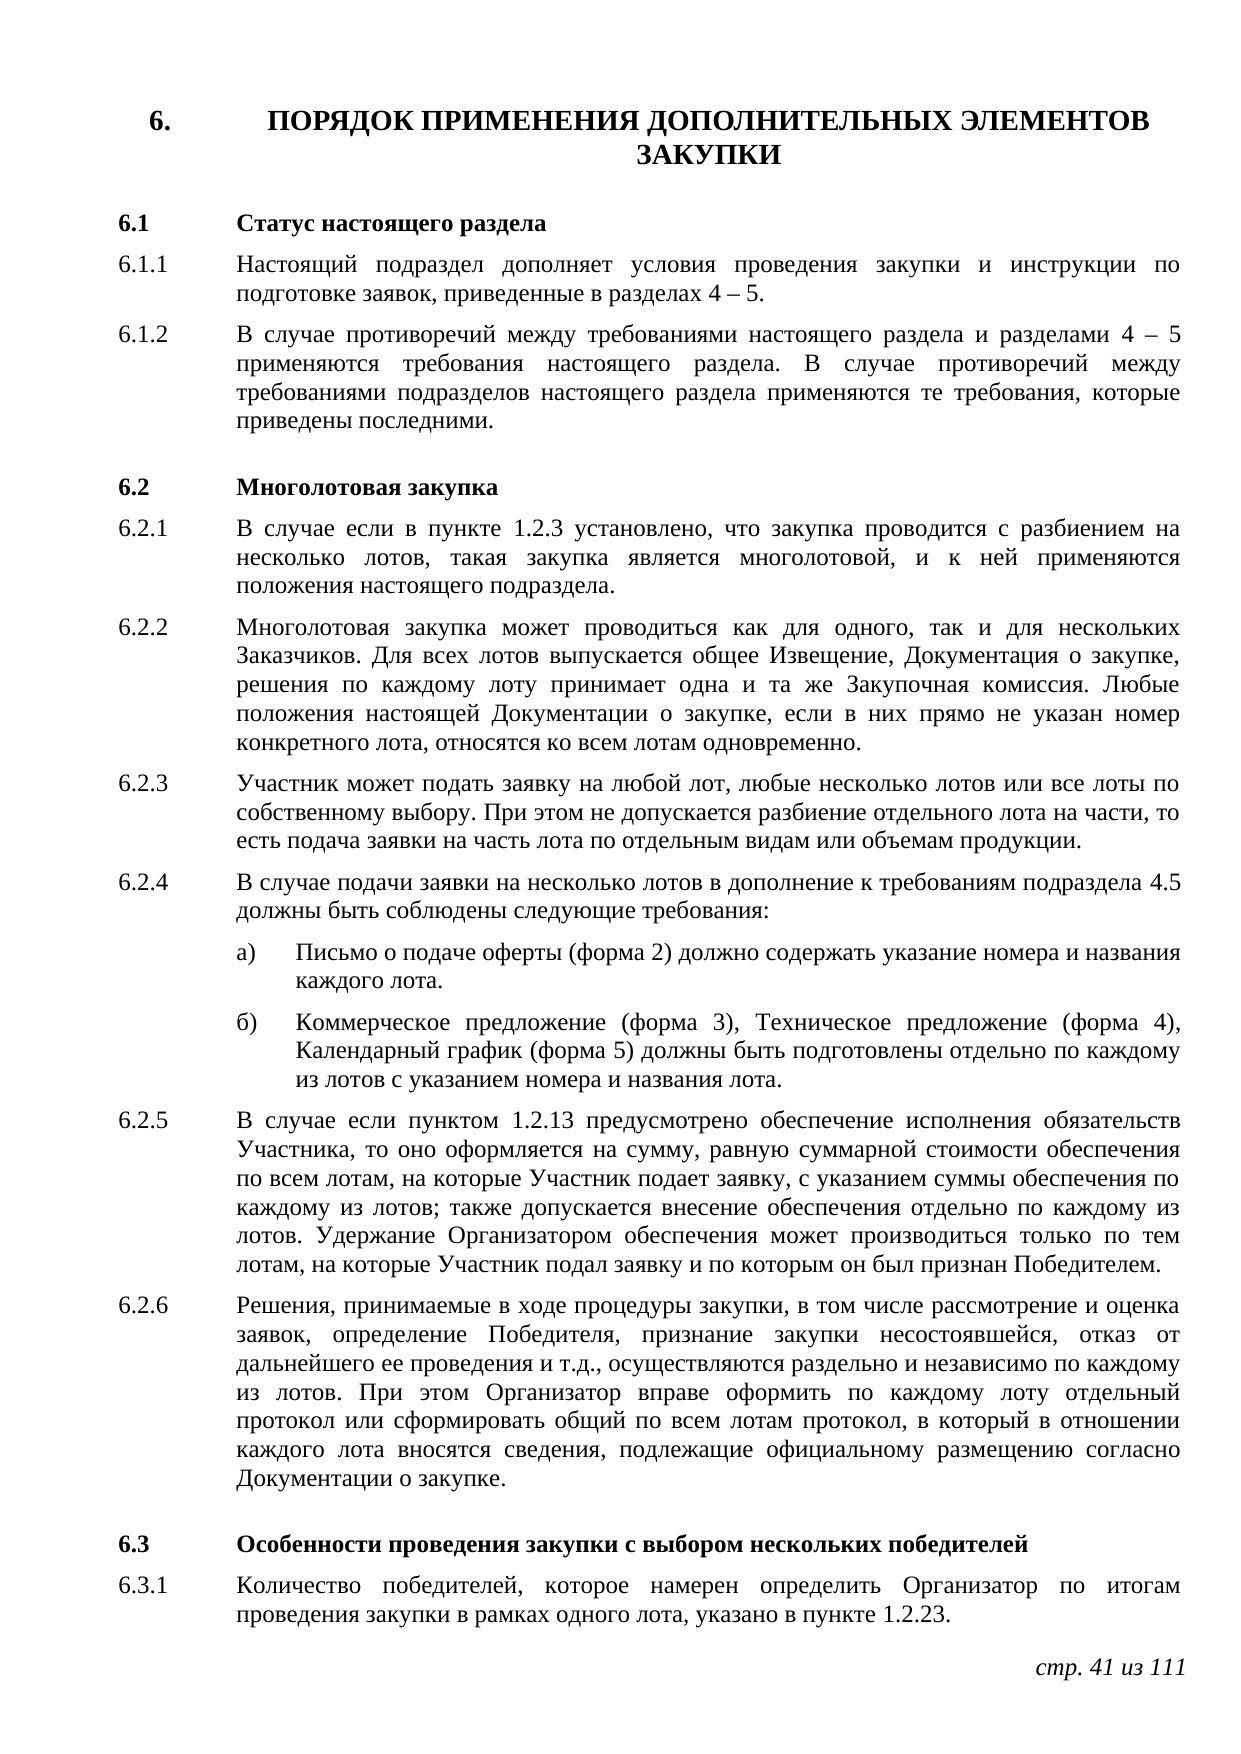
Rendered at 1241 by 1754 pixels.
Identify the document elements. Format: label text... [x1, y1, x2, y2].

text В случае противоречий между требованиями настоящего раздела и разделами 4 – 5 применяются требования настоящего раздела. В случае противоречий между требованиями подразделов настоящего раздела применяются те требования, которые приведены последними. [118, 319, 1181, 434]
list Многолотовая закупка может проводиться как для одного, так и для нескольких Заказчиков. Для всех лотов выпускается общее Извещение, Документация о закупке, решения по каждому лоту принимает одна и та же Закупочная комиссия. Любые положения настоящей Документации о закупке, если в них прямо не указан номер конкретного лота, относятся ко всем лотам одновременно. [118, 612, 1181, 756]
subtitle Многолотовая закупка [118, 472, 1181, 501]
list В случае подачи заявки на несколько лотов в дополнение к требованиям подраздела 4.5 должны быть соблюдены следующие требования: [118, 867, 1181, 924]
list Решения, принимаемые в ходе процедуры закупки, в том числе рассмотрение и оценка заявок, определение Победителя, признание закупки несостоявшейся, отказ от дальнейшего ее проведения и т.д., осуществляются раздельно и независимо по каждому из лотов. При этом Организатор вправе оформить по каждому лоту отдельный протокол или сформировать общий по всем лотам протокол, в который в отношении каждого лота вносятся сведения, подлежащие официальному размещению согласно Документации о закупке. [118, 1291, 1181, 1492]
text Настоящий подраздел дополняет условия проведения закупки и инструкции по подготовке заявок, приведенные в разделах 4 – 5. [118, 249, 1181, 307]
subtitle ПОРЯДОК ПРИМЕНЕНИЯ ДОПОЛНИТЕЛЬНЫХ ЭЛЕМЕНТОВ ЗАКУПКИ [118, 103, 1181, 171]
list В случае если пунктом 1.2.13 предусмотрено обеспечение исполнения обязательств Участника, то оно оформляется на сумму, равную суммарной стоимости обеспечения по всем лотам, на которые Участник подает заявку, с указанием суммы обеспечения по каждому из лотов; также допускается внесение обеспечения отдельно по каждому из лотов. Удержание Организатором обеспечения может производиться только по тем лотам, на которые Участник подал заявку и по которым он был признан Победителем. [118, 1106, 1181, 1278]
list В случае если в пункте 1.2.3 установлено, что закупка проводится с разбиением на несколько лотов, такая закупка является многолотовой, и к ней применяются положения настоящего подраздела. [118, 513, 1181, 599]
list Участник может подать заявку на любой лот, любые несколько лотов или все лоты по собственному выбору. При этом не допускается разбиение отдельного лота на части, то есть подача заявки на часть лота по отдельным видам или объемам продукции. [118, 768, 1181, 854]
text Коммерческое предложение (форма 3), Техническое предложение (форма 4), Календарный график (форма 5) должны быть подготовлены отдельно по каждому из лотов с указанием номера и названия лота. [236, 1007, 1181, 1093]
subtitle Особенности проведения закупки с выбором нескольких победителей [118, 1529, 1181, 1558]
text Количество победителей, которое намерен определить Организатор по итогам проведения закупки в рамках одного лота, указано в пункте 1.2.23. [118, 1571, 1181, 1628]
subtitle Статус настоящего раздела [118, 208, 1181, 237]
text Письмо о подаче оферты (форма 2) должно содержать указание номера и названия каждого лота. [236, 937, 1181, 994]
